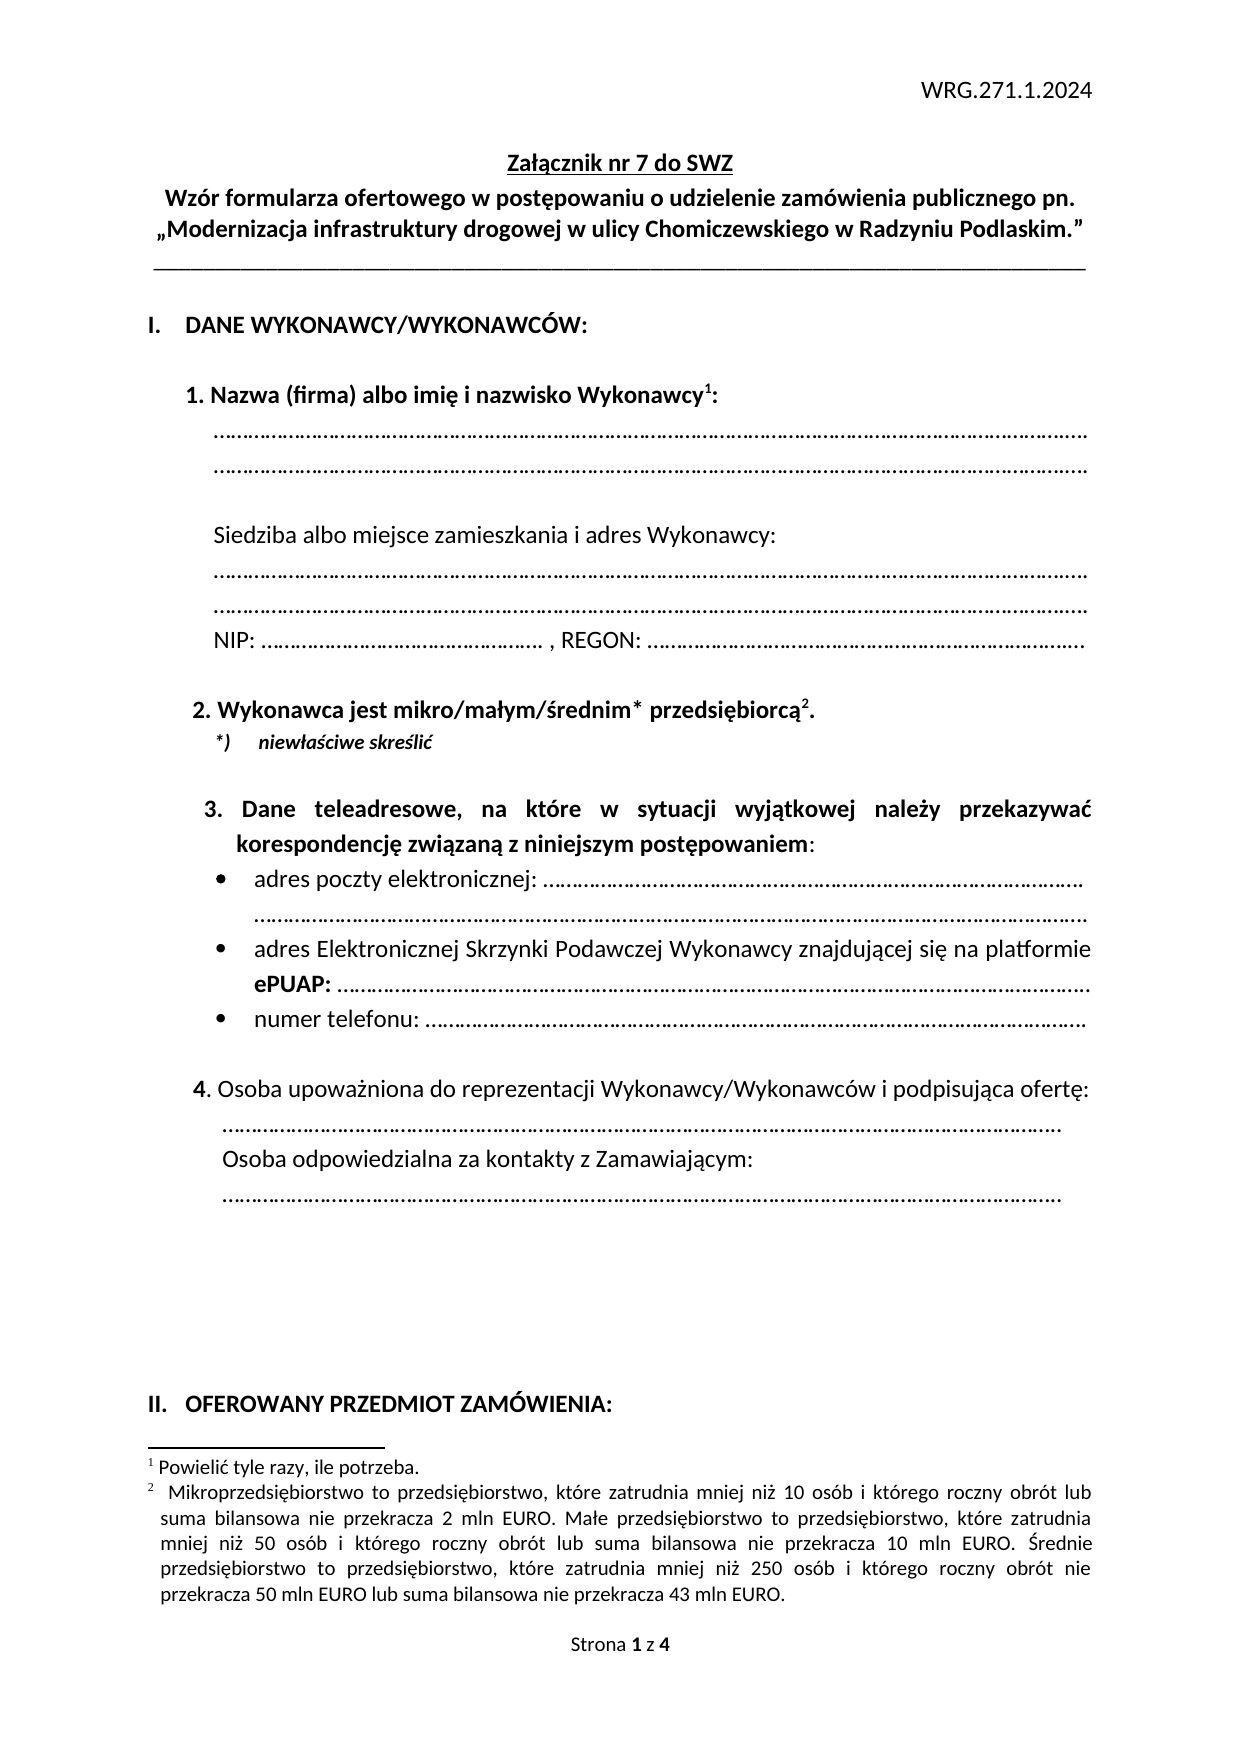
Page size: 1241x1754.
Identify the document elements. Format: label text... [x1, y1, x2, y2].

list adres Elektronicznej Skrzynki Podawczej Wykonawcy znajdującej się na platformie ePUAP: ………………………………………………………………………………………………………………….. [216, 933, 1093, 999]
text 3. Dane teleadresowe, na które w sytuacji wyjątkowej należy przekazywać korespondencję związaną z niniejszym postępowaniem: [185, 793, 1093, 859]
list OFEROWANY PRZEDMIOT ZAMÓWIENIA: [148, 1388, 1093, 1419]
text NIP: …………………………………………. , REGON: ……………………………………………………………….… [185, 624, 1093, 655]
text ……………………………………………………………………………………………………………………………….. [216, 1108, 1093, 1139]
text ……………………………………………………………………………………………………………………………….. [216, 1178, 1093, 1209]
list numer telefonu: ……………………………………………………………………………………………………. [216, 1003, 1093, 1034]
text *) niewłaściwe skreślić [148, 729, 1093, 754]
text Osoba odpowiedzialna za kontakty z Zamawiającym: [216, 1143, 1093, 1174]
text „Modernizacja infrastruktury drogowej w ulicy Chomiczewskiego w Radzyniu Podlaskim.” [148, 213, 1093, 244]
list adres poczty elektronicznej: …………………………………………………………………………………. [216, 863, 1093, 894]
text Siedziba albo miejsce zamieszkania i adres Wykonawcy: [185, 519, 1093, 550]
text ………………………………………………………………………………………………………………………………….…. [185, 554, 1093, 585]
text ………………………………………………………………………………………………………………………………….…. [185, 449, 1093, 480]
text ………………………………………………………………………………………………………………………………. [254, 898, 1093, 929]
text ………………………………………………………………………………………………………………………………….…. [185, 414, 1093, 445]
text 1. Nazwa (firma) albo imię i nazwisko Wykonawcy: [185, 379, 1093, 410]
text ___________________________________________________________________________ [148, 244, 1093, 274]
list DANE WYKONAWCY/WYKONAWCÓW: [148, 309, 1093, 340]
text Wzór formularza ofertowego w postępowaniu o udzielenie zamówienia publicznego pn. [148, 183, 1093, 213]
text Załącznik nr 7 do SWZ [148, 148, 1093, 178]
text ………………………………………………………………………………………………………………………………….…. [185, 589, 1093, 620]
text 4. Osoba upoważniona do reprezentacji Wykonawcy/Wykonawców i podpisująca ofertę: [148, 1073, 1093, 1104]
text 2. Wykonawca jest mikro/małym/średnim* przedsiębiorcą. [148, 694, 1093, 725]
